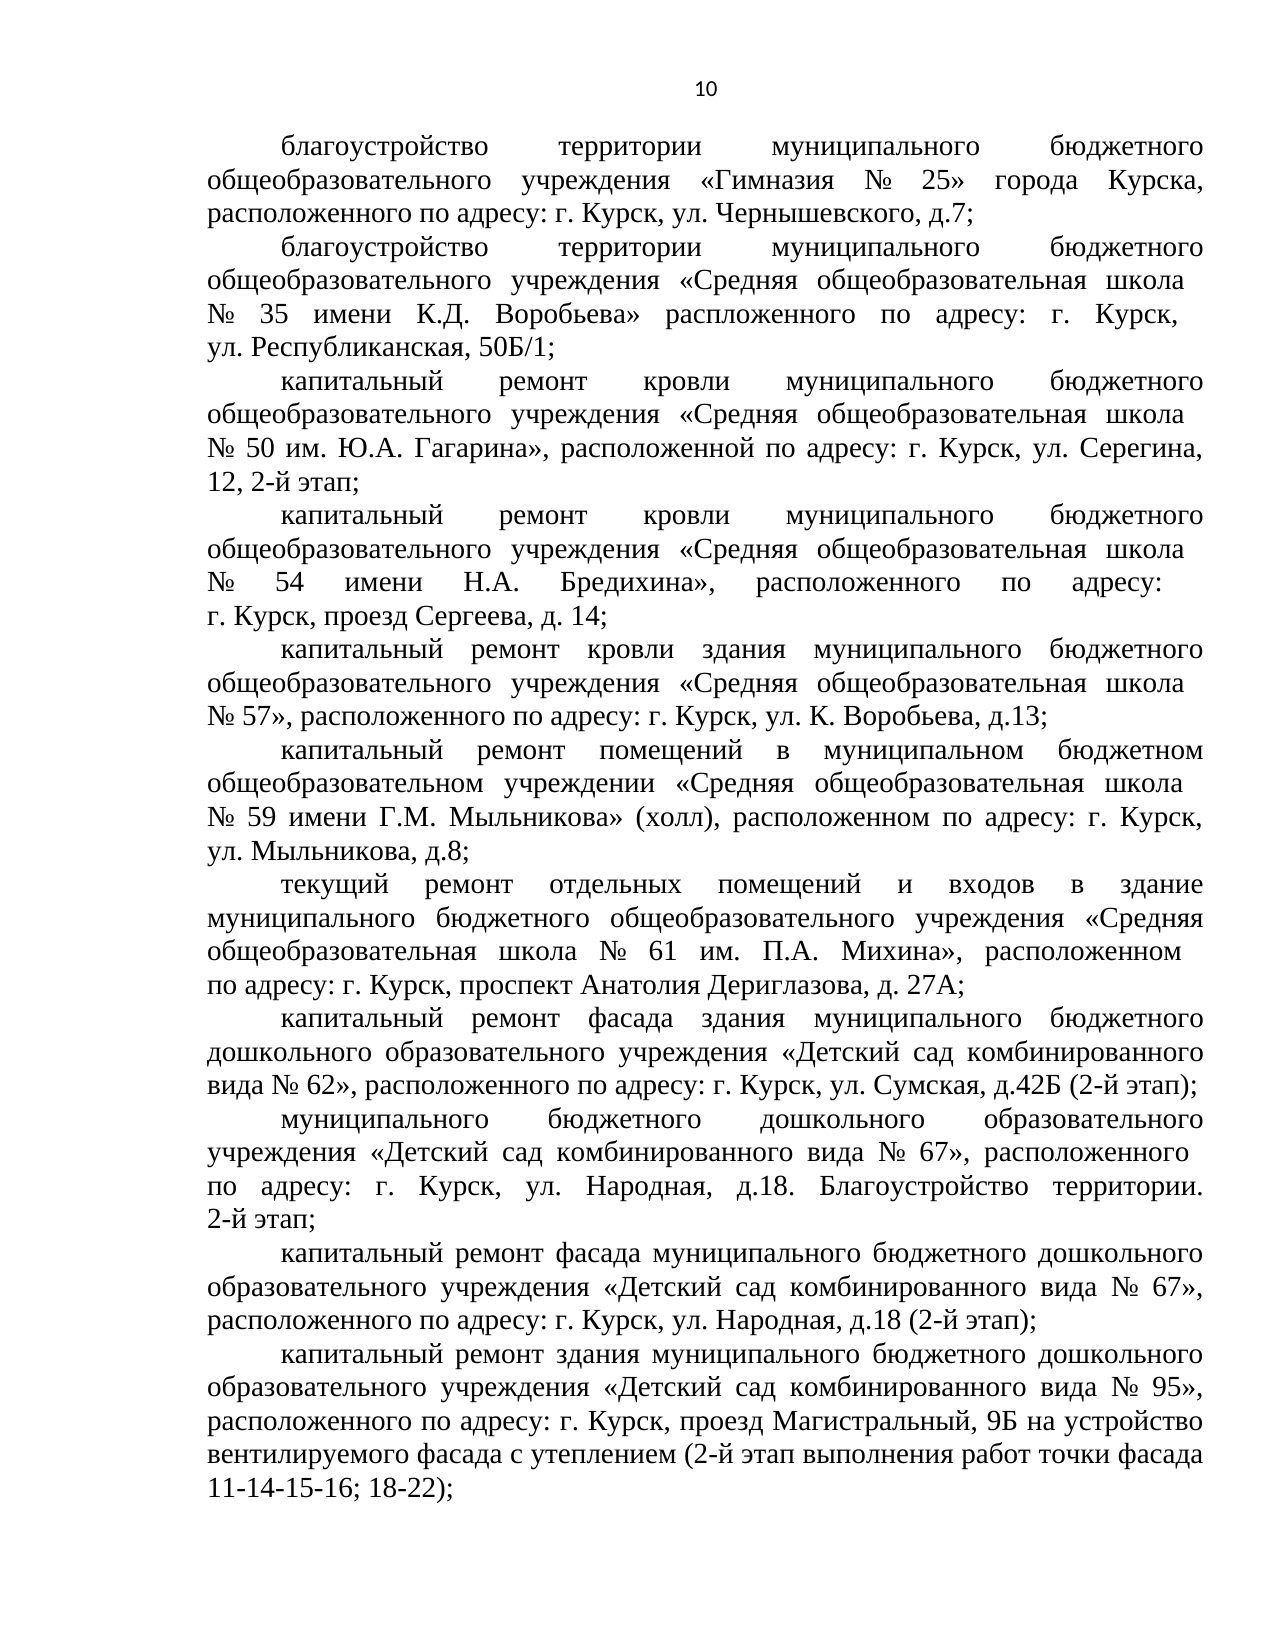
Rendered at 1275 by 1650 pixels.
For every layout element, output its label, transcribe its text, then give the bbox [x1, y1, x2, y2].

text муниципального бюджетного дошкольного образовательного учреждения «Детский сад комбинированного вида № 67», расположенного по адресу: г. Курск, ул. Народная, д.18. Благоустройство территории. 2-й этап; [207, 1101, 1204, 1235]
text капитальный ремонт кровли муниципального бюджетного общеобразовательного учреждения «Средняя общеобразовательная школа № 50 им. Ю.А. Гагарина», расположенной по адресу: г. Курск, ул. Серегина, 12, 2-й этап; [207, 363, 1204, 497]
text текущий ремонт отдельных помещений и входов в здание муниципального бюджетного общеобразовательного учреждения «Средняя общеобразовательная школа № 61 им. П.А. Михина», расположенном по адресу: г. Курск, проспект Анатолия Дериглазова, д. 27А; [207, 866, 1204, 1000]
text капитальный ремонт кровли здания муниципального бюджетного общеобразовательного учреждения «Средняя общеобразовательная школа № 57», расположенного по адресу: г. Курск, ул. К. Воробьева, д.13; [207, 631, 1204, 732]
text благоустройство территории муниципального бюджетного общеобразовательного учреждения «Средняя общеобразовательная школа № 35 имени К.Д. Воробьева» распложенного по адресу: г. Курск, ул. Республиканская, 50Б/1; [207, 229, 1204, 363]
text капитальный ремонт фасада муниципального бюджетного дошкольного образовательного учреждения «Детский сад комбинированного вида № 67», расположенного по адресу: г. Курск, ул. Народная, д.18 (2-й этап); [207, 1235, 1204, 1336]
text благоустройство территории муниципального бюджетного общеобразовательного учреждения «Гимназия № 25» города Курска, расположенного по адресу: г. Курск, ул. Чернышевского, д.7; [207, 128, 1204, 229]
text капитальный ремонт фасада здания муниципального бюджетного дошкольного образовательного учреждения «Детский сад комбинированного вида № 62», расположенного по адресу: г. Курск, ул. Сумская, д.42Б (2-й этап); [207, 1000, 1204, 1101]
text капитальный ремонт помещений в муниципальном бюджетном общеобразовательном учреждении «Средняя общеобразовательная школа № 59 имени Г.М. Мыльникова» (холл), расположенном по адресу: г. Курск, ул. Мыльникова, д.8; [207, 732, 1204, 866]
text капитальный ремонт здания муниципального бюджетного дошкольного образовательного учреждения «Детский сад комбинированного вида № 95», расположенного по адресу: г. Курск, проезд Магистральный, 9Б на устройство вентилируемого фасада с утеплением (2-й этап выполнения работ точки фасада 11-14-15-16; 18-22); [207, 1336, 1204, 1503]
text капитальный ремонт кровли муниципального бюджетного общеобразовательного учреждения «Средняя общеобразовательная школа № 54 имени Н.А. Бредихина», расположенного по адресу: г. Курск, проезд Сергеева, д. 14; [207, 497, 1204, 631]
